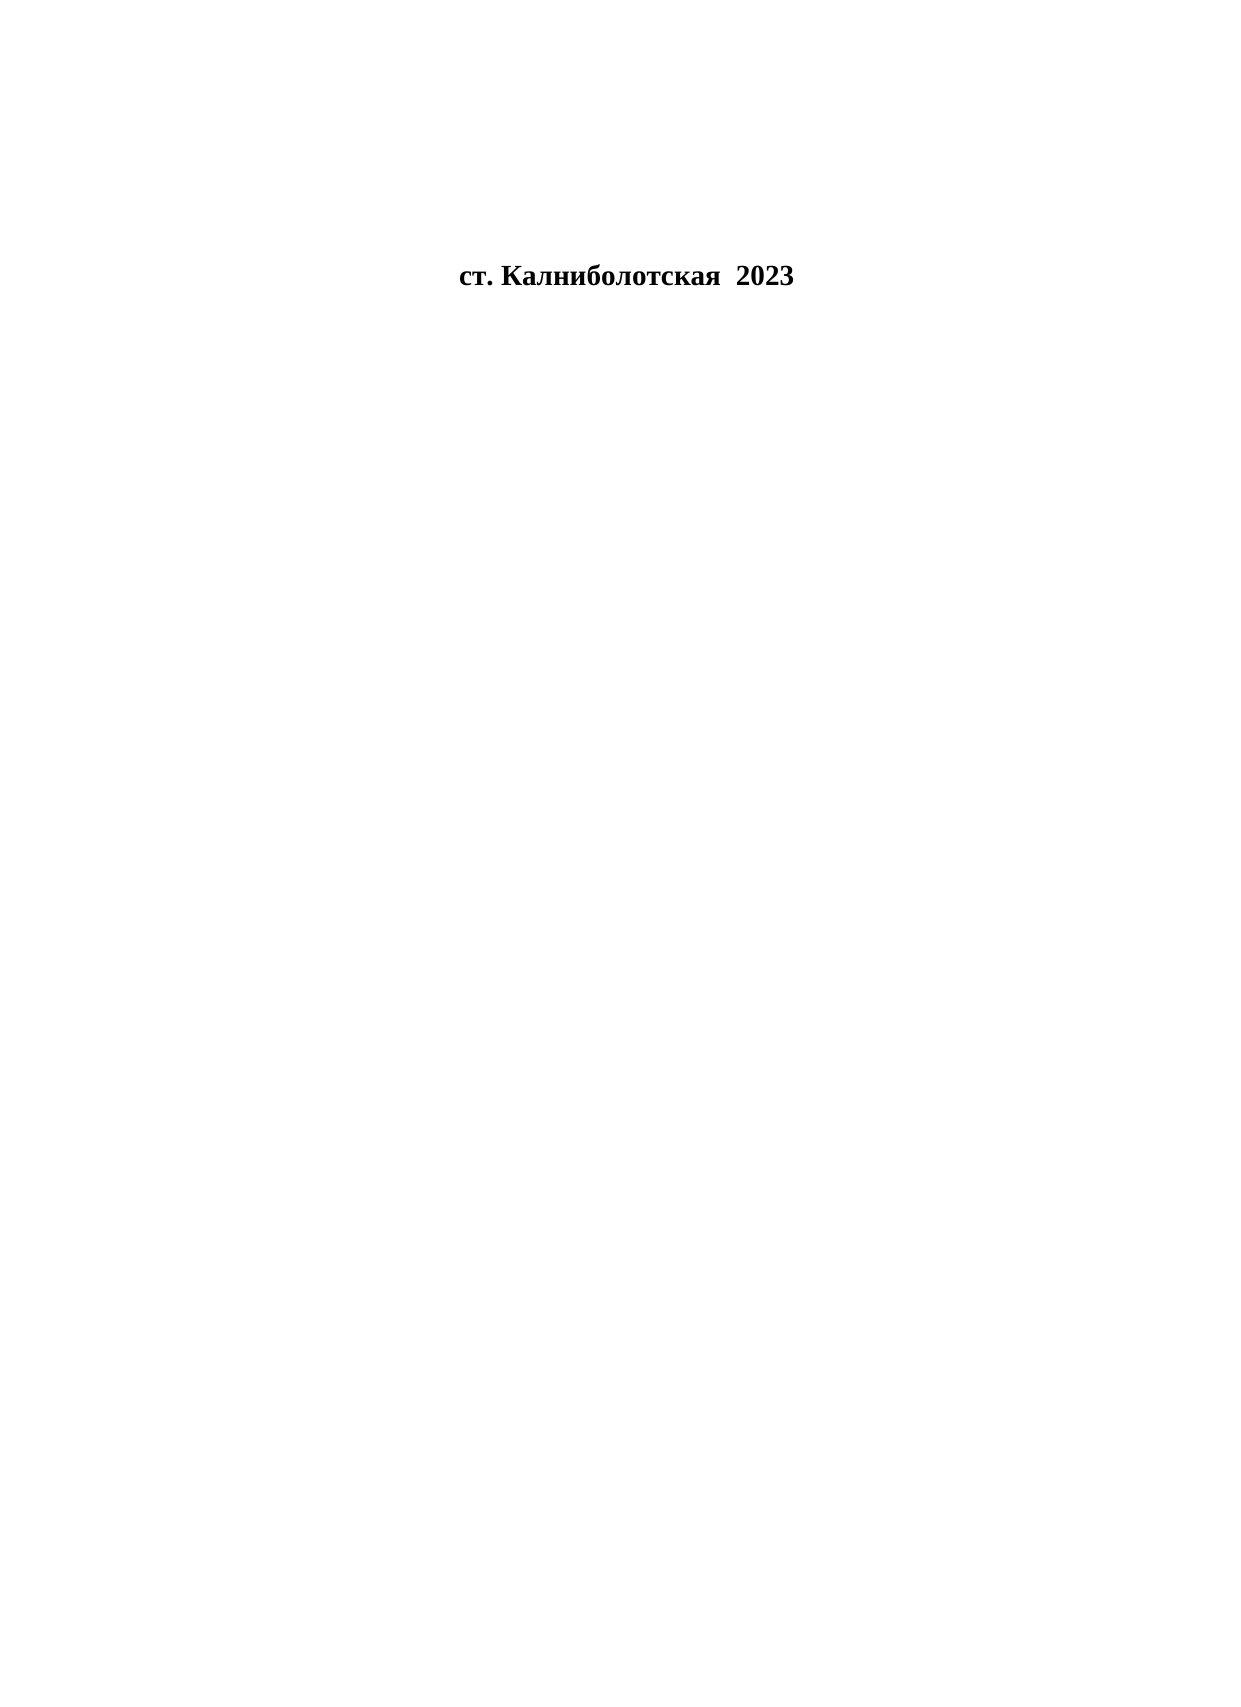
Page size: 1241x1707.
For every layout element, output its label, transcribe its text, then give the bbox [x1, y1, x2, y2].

text ​ст. Калниболотская ‌ 2023‌​ [162, 258, 1090, 291]
